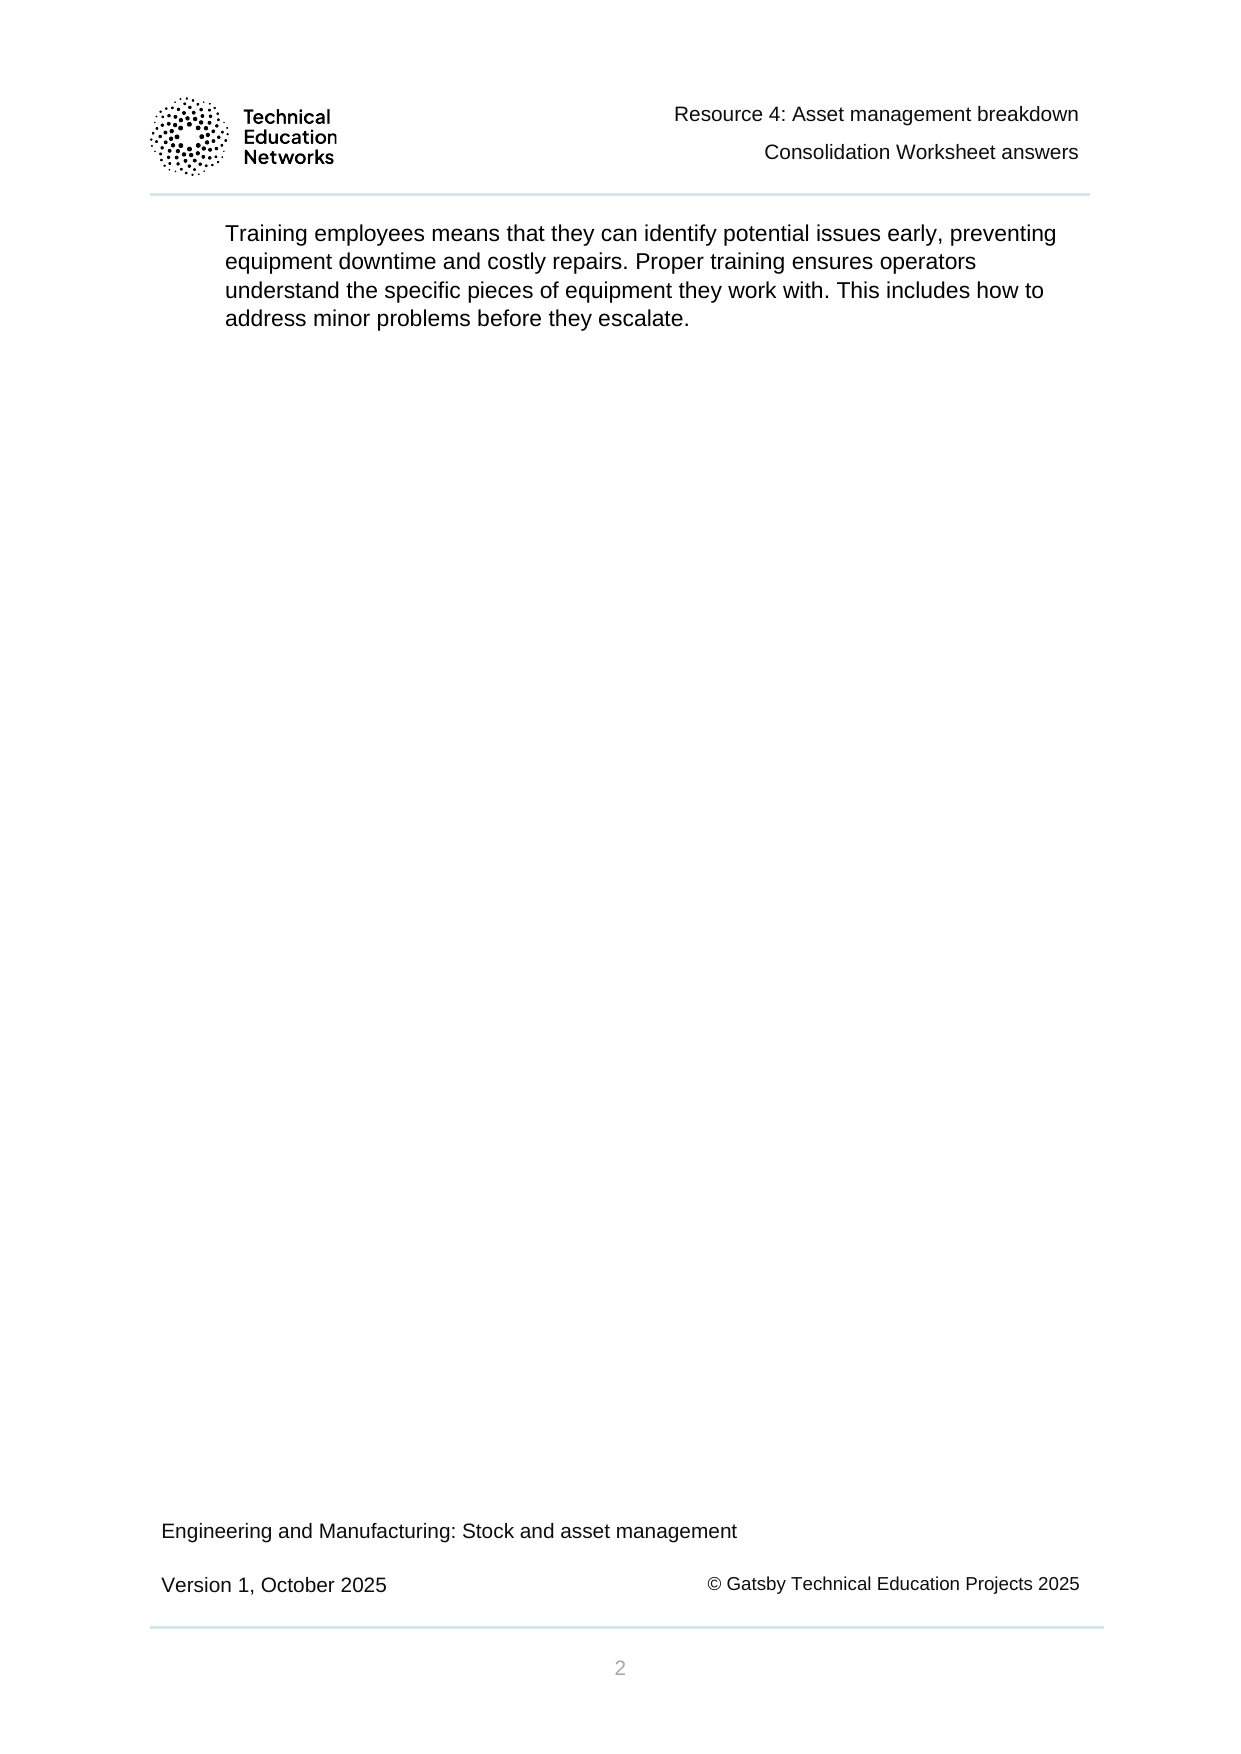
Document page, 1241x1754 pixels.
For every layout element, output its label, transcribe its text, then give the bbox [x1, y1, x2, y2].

text Training employees means that they can identify potential issues early, preventing equipment downtime and costly repairs. Proper training ensures operators understand the specific pieces of equipment they work with. This includes how to address minor problems before they escalate. [225, 220, 1090, 332]
picture [150, 97, 337, 176]
